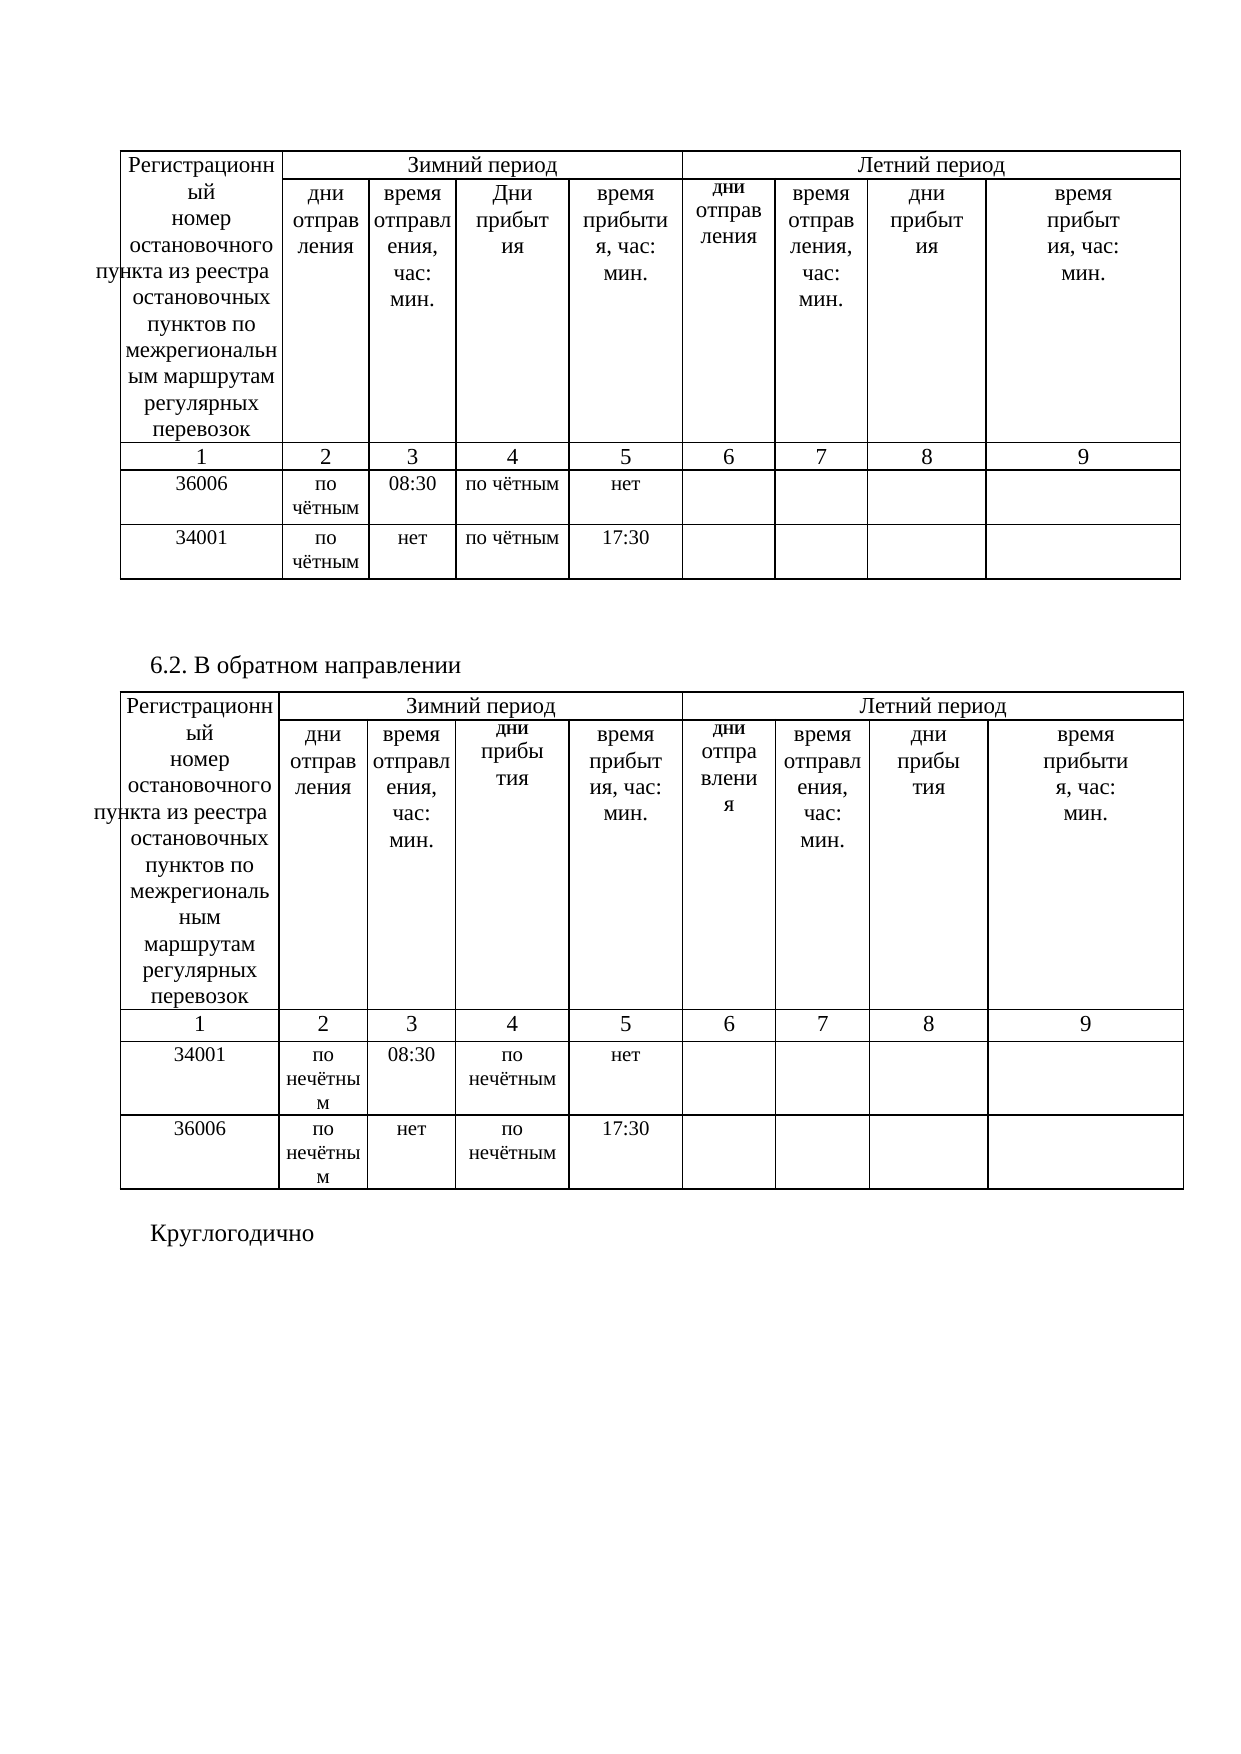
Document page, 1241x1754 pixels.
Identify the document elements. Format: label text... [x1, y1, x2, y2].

table_cell ДНИ отправ ления [683, 180, 774, 441]
table_cell нет [370, 525, 455, 578]
table_cell 9 [989, 1010, 1183, 1041]
table_cell 36006 [121, 471, 282, 524]
table_cell нет [570, 471, 682, 524]
table_cell 1 [121, 443, 282, 469]
table_cell [683, 471, 774, 524]
table_cell по нечётным [456, 1042, 568, 1114]
table_cell дни отправ ления [283, 180, 368, 441]
table_cell по чётным [457, 471, 568, 524]
table_cell [987, 471, 1180, 524]
table_cell 17:30 [570, 1116, 682, 1188]
table_cell Дни прибыт ия [457, 180, 568, 441]
table_cell 7 [776, 1010, 869, 1041]
table_cell 2 [280, 1010, 367, 1041]
table_cell 3 [370, 443, 455, 469]
table_cell по нечётным [280, 1116, 367, 1188]
table_cell по чётным [283, 525, 368, 578]
table_cell нет [570, 1042, 682, 1114]
table_cell время отправл ения, час: мин. [368, 721, 455, 1009]
table_cell [776, 471, 867, 524]
table_cell 3 [368, 1010, 455, 1041]
table_cell [987, 525, 1180, 578]
table_cell время отправ ления, час: мин. [776, 180, 867, 441]
table_cell [989, 1116, 1183, 1188]
table_cell 8 [870, 1010, 987, 1041]
table_cell 4 [456, 1010, 568, 1041]
table_cell 08:30 [368, 1042, 455, 1114]
table_cell [776, 1116, 869, 1188]
table_cell время отправл ения, час: мин. [776, 721, 869, 1009]
table_cell [776, 1042, 869, 1114]
table_header Регистрационный номер остановочного пункта из реестра остановочных пунктов по межрегиональным маршрутам регулярных перевозок [121, 152, 282, 441]
table_header Зимний период [283, 152, 682, 178]
table_cell 6 [683, 1010, 775, 1041]
table_cell ДНИ прибы тия [456, 721, 568, 1009]
table_header Зимний период [280, 693, 682, 719]
table_cell 4 [457, 443, 568, 469]
table_cell [683, 1116, 775, 1188]
table_cell дни прибыт ия [868, 180, 985, 441]
table_cell 9 [987, 443, 1180, 469]
table_cell время прибыт ия, час: мин. [570, 721, 682, 1009]
table_cell по чётным [283, 471, 368, 524]
table_cell 7 [776, 443, 867, 469]
text Круглогодично [150, 1218, 1090, 1247]
table_cell 2 [283, 443, 368, 469]
table_cell 5 [570, 1010, 682, 1041]
table_cell [683, 525, 774, 578]
table_cell [683, 1042, 775, 1114]
table_cell дни прибы тия [870, 721, 987, 1009]
table_cell 08:30 [370, 471, 455, 524]
table_cell [868, 525, 985, 578]
table_header Регистрационный номер остановочного пункта из реестра остановочных пунктов по межрегиональным маршрутам регулярных перевозок [121, 693, 278, 1009]
table_cell 34001 [121, 525, 282, 578]
table_cell по нечётным [456, 1116, 568, 1188]
table_cell 5 [570, 443, 682, 469]
table_cell 17:30 [570, 525, 682, 578]
table_cell нет [368, 1116, 455, 1188]
table_cell время отправл ения, час: мин. [370, 180, 455, 441]
text 6.2. В обратном направлении [150, 650, 1090, 678]
table_cell [870, 1116, 987, 1188]
table_cell время прибыти я, час: мин. [570, 180, 682, 441]
table_cell время прибыти я, час: мин. [989, 721, 1183, 1009]
table_cell 34001 [121, 1042, 278, 1114]
table_cell 6 [683, 443, 774, 469]
table_cell [776, 525, 867, 578]
table_cell 1 [121, 1010, 278, 1041]
table_cell 8 [868, 443, 985, 469]
table_cell по нечётным [280, 1042, 367, 1114]
table_cell дни отправ ления [280, 721, 367, 1009]
table_cell [868, 471, 985, 524]
table_cell 36006 [121, 1116, 278, 1188]
table_header Летний период [683, 693, 1183, 719]
table_cell ДНИ отпра влени я [683, 721, 775, 1009]
table_cell [989, 1042, 1183, 1114]
table_header Летний период [683, 152, 1180, 178]
table_cell по чётным [457, 525, 568, 578]
table_cell время прибыт ия, час: мин. [987, 180, 1180, 441]
table_cell [870, 1042, 987, 1114]
